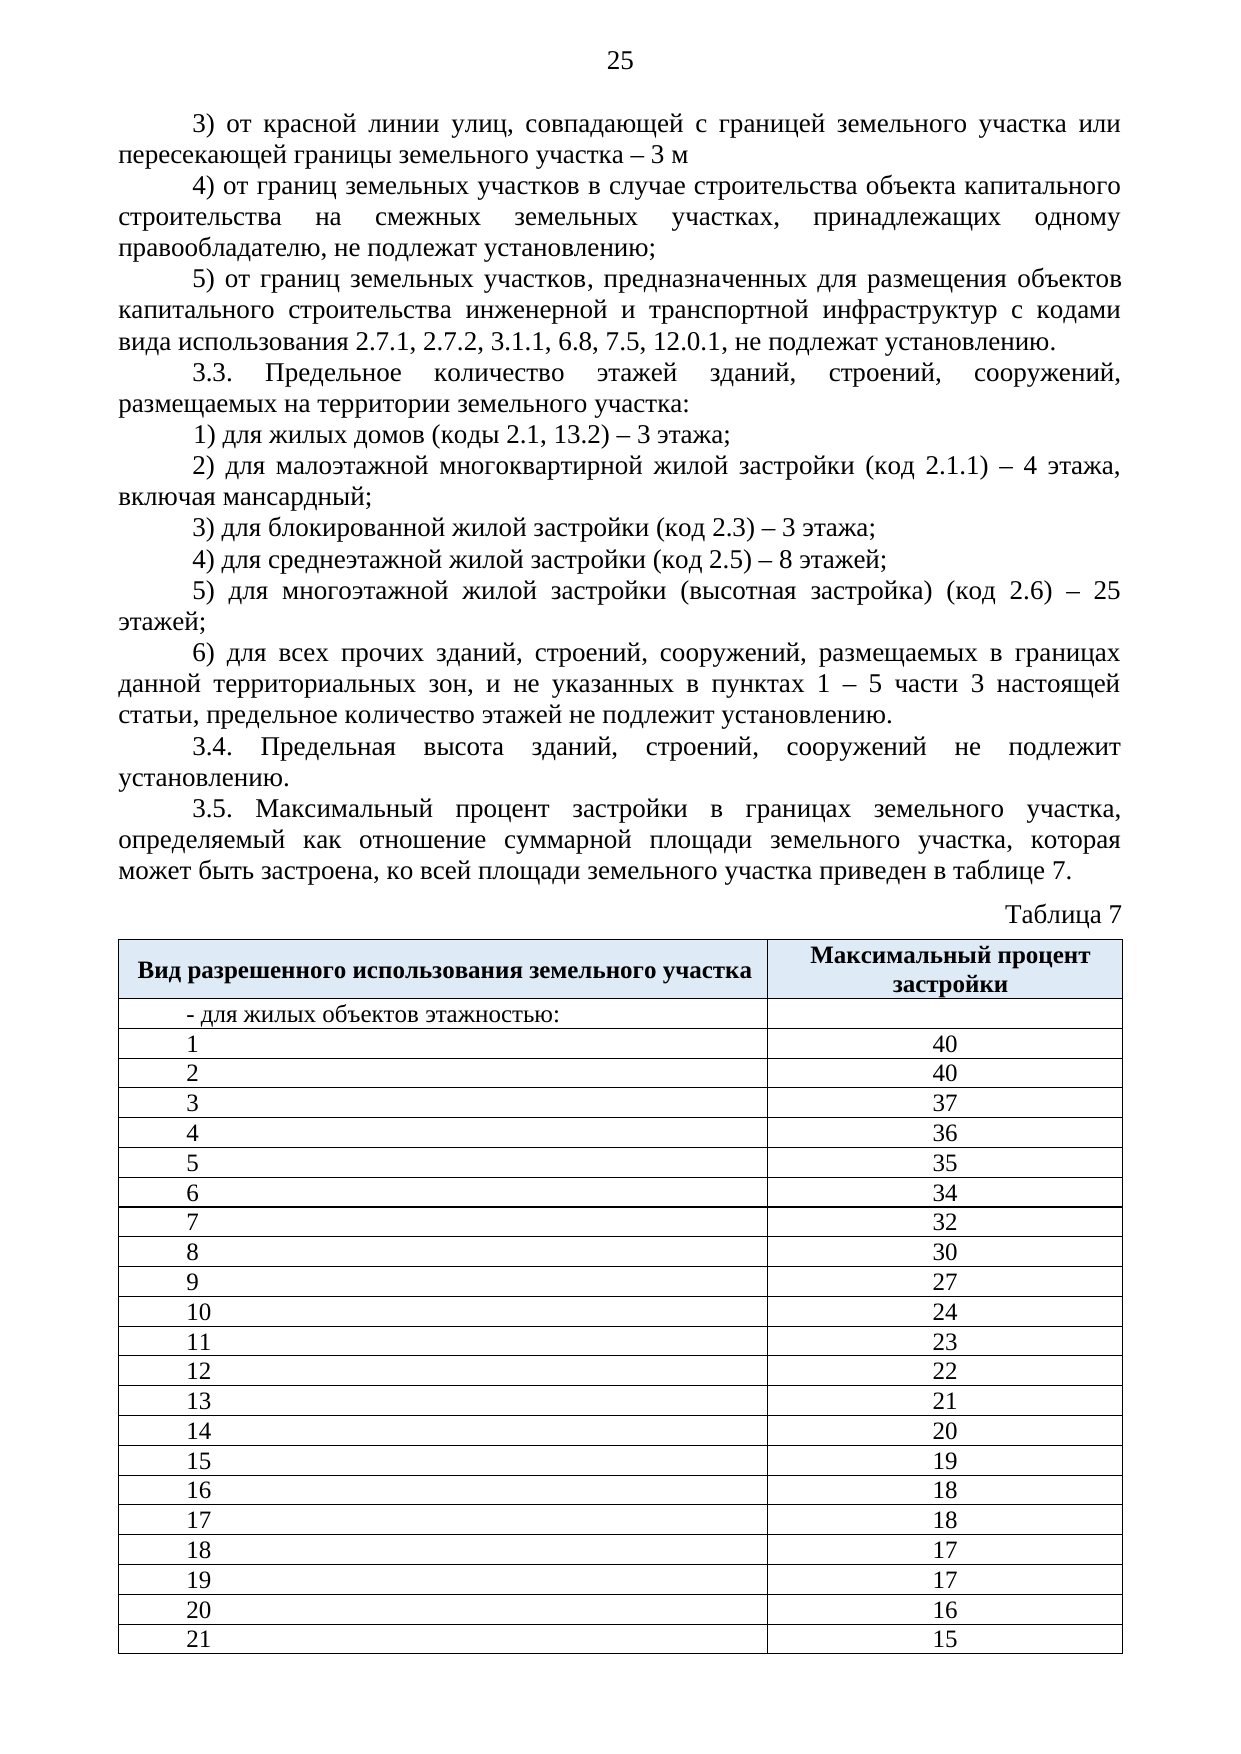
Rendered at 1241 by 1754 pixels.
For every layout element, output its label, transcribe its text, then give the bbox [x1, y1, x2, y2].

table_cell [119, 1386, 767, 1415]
text 1) для жилых домов (коды 2.1, 13.2) – 3 этажа; [118, 418, 1122, 449]
text 3.5. Максимальный процент застройки в границах земельного участка, определяемый как отношение суммарной площади земельного участка, которая может быть застроена, ко всей площади земельного участка приведен в таблице 7. [118, 792, 1122, 885]
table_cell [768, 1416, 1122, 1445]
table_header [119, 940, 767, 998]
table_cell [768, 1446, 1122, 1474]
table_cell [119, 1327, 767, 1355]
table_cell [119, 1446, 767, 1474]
text 5) для многоэтажной жилой застройки (высотная застройка) (код 2.6) – 25 этажей; [118, 574, 1122, 636]
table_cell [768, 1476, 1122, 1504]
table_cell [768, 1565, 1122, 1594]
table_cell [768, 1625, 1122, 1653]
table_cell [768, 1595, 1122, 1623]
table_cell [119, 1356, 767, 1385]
text 5) от границ земельных участков, предназначенных для размещения объектов капитального строительства инженерной и транспортной инфраструктур с кодами вида использования 2.7.1, 2.7.2, 3.1.1, 6.8, 7.5, 12.0.1, не подлежат установлению. [118, 262, 1122, 356]
text 3.4. Предельная высота зданий, строений, сооружений не подлежит установлению. [118, 729, 1122, 792]
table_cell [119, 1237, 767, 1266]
text 3.3. Предельное количество этажей зданий, строений, сооружений, размещаемых на территории земельного участка: [118, 356, 1122, 418]
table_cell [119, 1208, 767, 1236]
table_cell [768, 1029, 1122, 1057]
text 2) для малоэтажной многоквартирной жилой застройки (код 2.1.1) – 4 этажа, включая мансардный; [118, 449, 1122, 512]
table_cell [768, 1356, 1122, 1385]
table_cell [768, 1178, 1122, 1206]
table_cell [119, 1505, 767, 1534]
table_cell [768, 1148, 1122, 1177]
text 3) от красной линии улиц, совпадающей с границей земельного участка или пересекающей границы земельного участка – 3 м [118, 107, 1122, 169]
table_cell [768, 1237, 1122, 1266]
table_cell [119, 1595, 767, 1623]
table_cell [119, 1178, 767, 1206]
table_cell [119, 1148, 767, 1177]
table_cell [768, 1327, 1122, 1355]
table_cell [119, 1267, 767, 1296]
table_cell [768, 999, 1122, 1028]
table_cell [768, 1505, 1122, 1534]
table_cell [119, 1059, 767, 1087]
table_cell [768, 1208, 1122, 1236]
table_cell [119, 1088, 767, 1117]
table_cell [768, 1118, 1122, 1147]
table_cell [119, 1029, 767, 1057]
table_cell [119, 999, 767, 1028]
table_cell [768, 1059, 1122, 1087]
text Таблица 7 [118, 898, 1122, 929]
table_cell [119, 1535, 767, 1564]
text 4) для среднеэтажной жилой застройки (код 2.5) – 8 этажей; [118, 543, 1122, 574]
text 3) для блокированной жилой застройки (код 2.3) – 3 этажа; [118, 512, 1122, 543]
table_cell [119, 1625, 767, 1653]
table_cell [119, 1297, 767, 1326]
text 6) для всех прочих зданий, строений, сооружений, размещаемых в границах данной территориальных зон, и не указанных в пунктах 1 – 5 части 3 настоящей статьи, предельное количество этажей не подлежит установлению. [118, 636, 1122, 729]
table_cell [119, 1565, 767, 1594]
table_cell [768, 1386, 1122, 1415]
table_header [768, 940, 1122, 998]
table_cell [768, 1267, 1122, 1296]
text 4) от границ земельных участков в случае строительства объекта капитального строительства на смежных земельных участках, принадлежащих одному правообладателю, не подлежат установлению; [118, 169, 1122, 262]
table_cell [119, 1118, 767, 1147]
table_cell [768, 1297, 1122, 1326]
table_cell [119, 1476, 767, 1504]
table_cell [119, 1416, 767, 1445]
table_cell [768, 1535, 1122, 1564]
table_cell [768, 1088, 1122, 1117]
